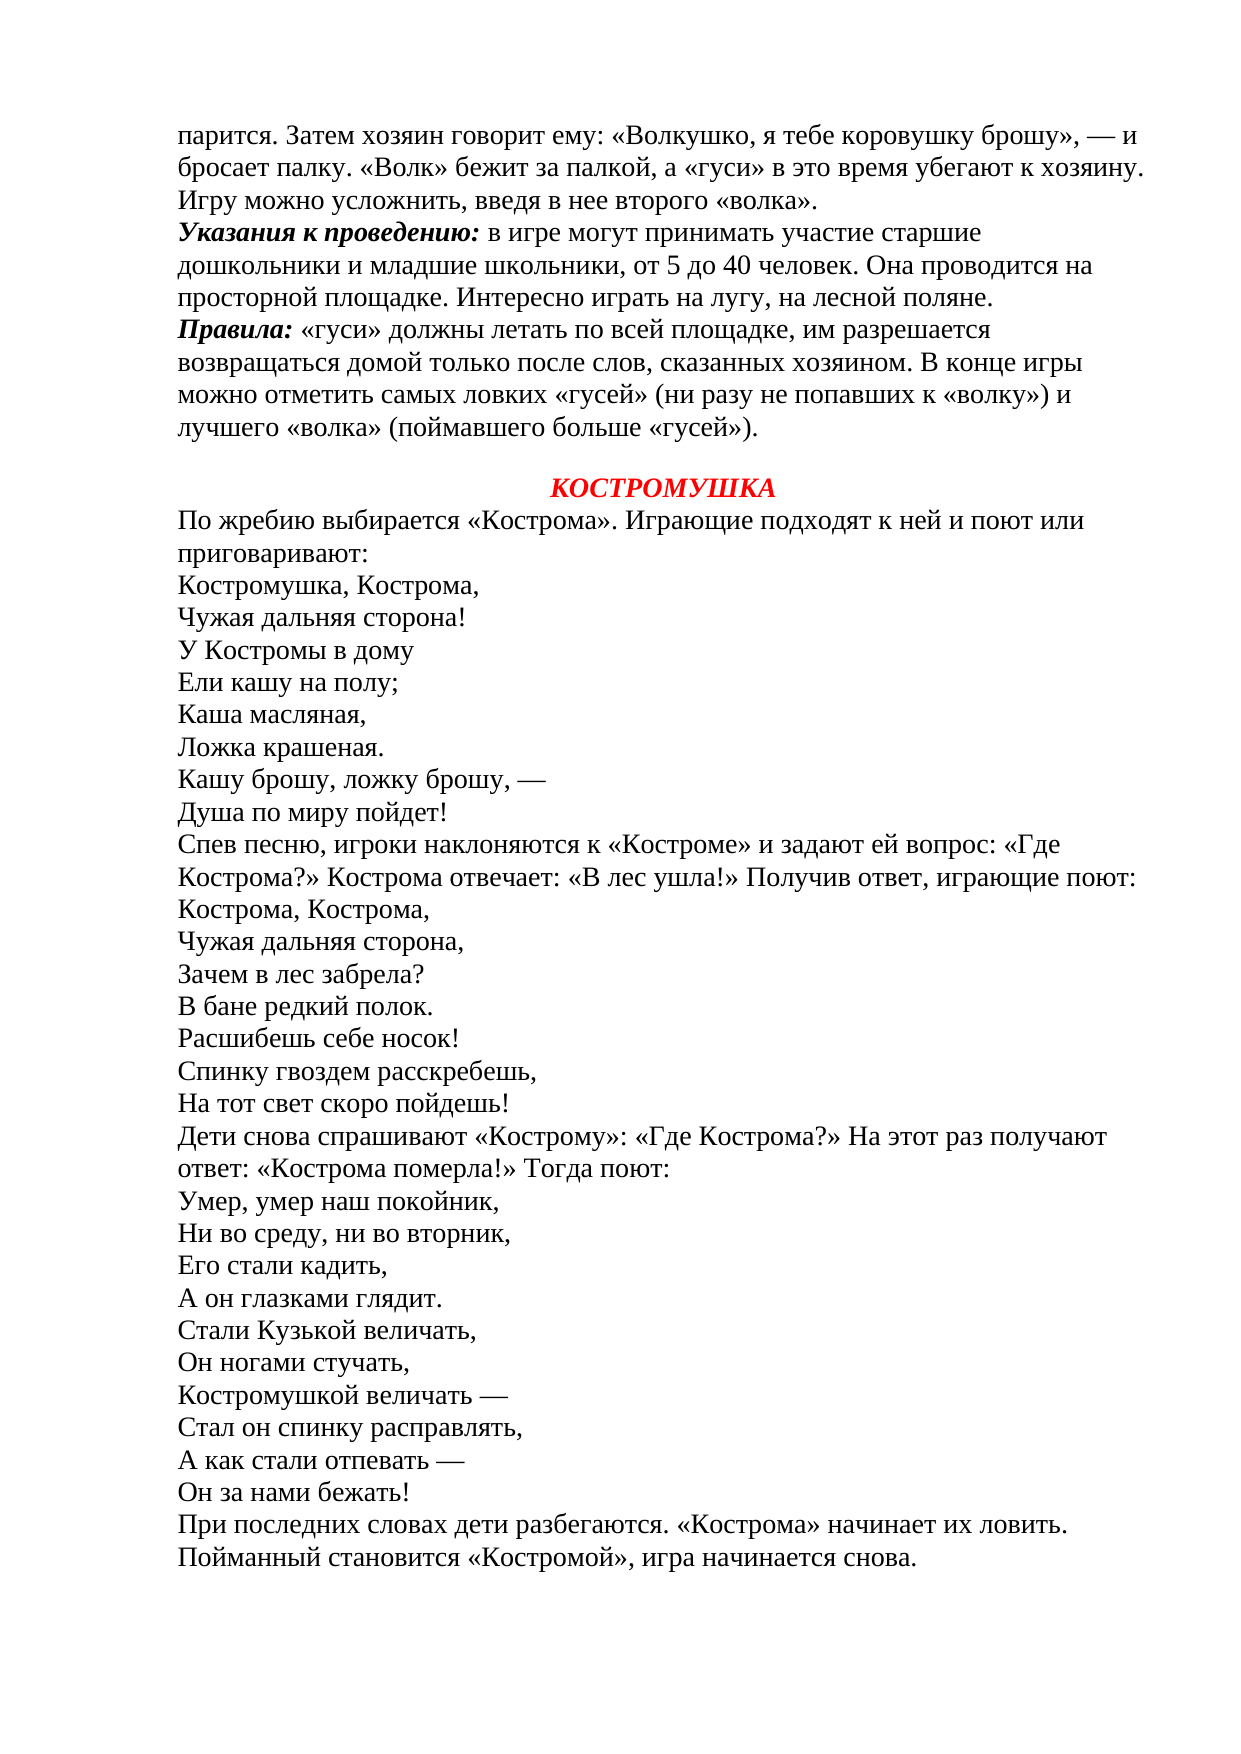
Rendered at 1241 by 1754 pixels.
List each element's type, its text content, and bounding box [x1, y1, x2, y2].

text При последних словах дети разбегаются. «Кострома» начинает их ловить. Пойманный становится «Костромой», игра начинается снова. [177, 1507, 1152, 1572]
text А как стали отпевать — [177, 1443, 1152, 1475]
text У Костромы в дому [177, 633, 1152, 665]
text Зачем в лес забрела? [177, 957, 1152, 989]
text Чужая дальняя сторона, [177, 924, 1152, 957]
text Стали Кузькой величать, [177, 1313, 1152, 1346]
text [177, 118, 1152, 183]
text Он ногами стучать, [177, 1346, 1152, 1378]
text На тот свет скоро пойдешь! [177, 1086, 1152, 1119]
text Кострома, Кострома, [177, 892, 1152, 924]
text Чужая дальняя сторона! [177, 600, 1152, 633]
text Правила: «гуси» должны летать по всей площадке, им разрешается возвращаться домой только после слов, сказанных хозяином. В конце игры можно отметить самых ловких «гусей» (ни разу не попавших к «волку») и лучшего «волка» (поймавшего больше «гусей»). [177, 312, 1152, 442]
text Костромушка, Кострома, [177, 568, 1152, 600]
text А он глазками глядит. [177, 1281, 1152, 1313]
text Ели кашу на полу; [177, 665, 1152, 698]
text Душа по миру пойдет! [177, 795, 1152, 827]
text Ложка крашеная. [177, 730, 1152, 762]
text Умер, умер наш покойник, [177, 1183, 1152, 1216]
text Каша масляная, [177, 698, 1152, 730]
text Кашу брошу, ложку брошу, — [177, 762, 1152, 795]
text В бане редкий полок. [177, 989, 1152, 1022]
text Ни во среду, ни во вторник, [177, 1216, 1152, 1248]
text Спев песню, игроки наклоняются к «Костроме» и задают ей вопрос: «Где Кострома?» Кострома отвечает: «В лес ушла!» Получив ответ, играющие поют: [177, 827, 1152, 892]
text Игру можно усложнить, введя в нее второго «волка». [177, 183, 1152, 215]
text Его стали кадить, [177, 1248, 1152, 1281]
text Дети снова спрашивают «Кострому»: «Где Кострома?» На этот раз получают ответ: «Кострома померла!» Тогда поют: [177, 1119, 1152, 1183]
text Спинку гвоздем расскребешь, [177, 1054, 1152, 1086]
text По жребию выбирается «Кострома». Играющие подходят к ней и поют или приговаривают: [177, 503, 1152, 568]
text Стал он спинку расправлять, [177, 1410, 1152, 1443]
text Костромушкой величать — [177, 1378, 1152, 1410]
text Расшибешь себе носок! [177, 1022, 1152, 1054]
text Указания к проведению: в игре могут принимать участие старшие дошкольники и младшие школьники, от 5 до 40 человек. Она проводится на просторной площадке. Интересно играть на лугу, на лесной поляне. [177, 215, 1152, 312]
text Он за нами бежать! [177, 1475, 1152, 1507]
text КОСТРОМУШКА [177, 471, 1152, 503]
